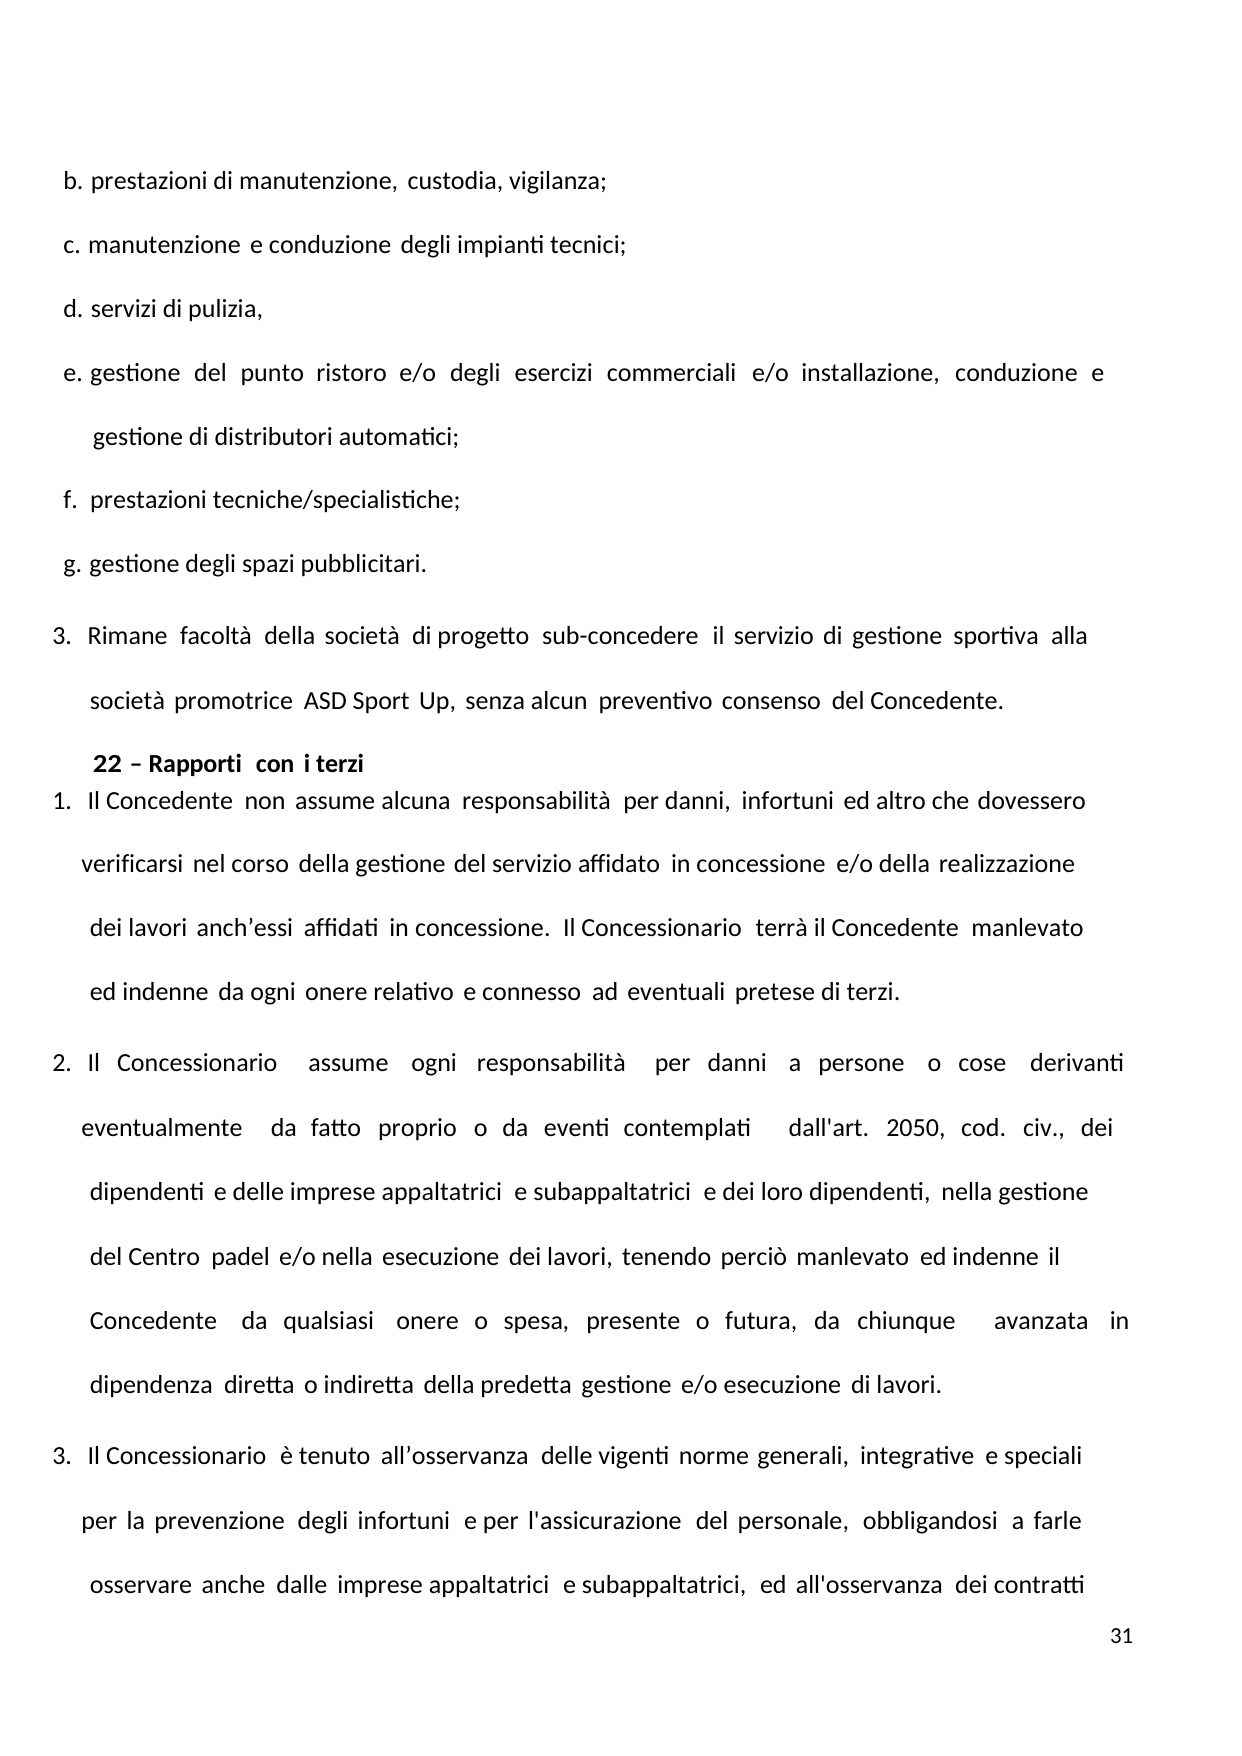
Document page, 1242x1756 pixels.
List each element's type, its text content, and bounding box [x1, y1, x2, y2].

text società promotrice ASD Sport Up, senza alcun preventivo consenso del Concedente. [89, 688, 1189, 715]
text b. prestazioni di manutenzione, custodia, vigilanza; [63, 164, 1189, 195]
text 31 [1110, 1624, 1189, 1648]
text 3. Il Concessionario è tenuto all’osservanza delle vigenti norme generali, integrative e speciali [52, 1440, 1189, 1470]
text dipendenti e delle imprese appaltatrici e subappaltatrici e dei loro dipendenti, nella gestione [89, 1179, 1189, 1206]
text del Centro padel e/o nella esecuzione dei lavori, tenendo perciò manlevato ed indenne il [89, 1244, 1189, 1270]
text dei lavori anch’essi affidati in concessione. Il Concessionario terrà il Concedente manlevato [89, 915, 1189, 942]
text ed indenne da ogni onere relativo e connesso ad eventuali pretese di terzi. [89, 979, 1189, 1006]
text e. gestione del punto ristoro e/o degli esercizi commerciali e/o installazione, conduzione e [63, 356, 1189, 387]
text per la prevenzione degli infortuni e per l'assicurazione del personale, obbligandosi a farle [81, 1508, 1129, 1534]
text 2. Il Concessionario assume ogni responsabilità per danni a persone o cose derivanti [52, 1047, 1189, 1078]
text 22 – Rapporti con i terzi [93, 748, 1189, 779]
text d. servizi di pulizia, [63, 292, 1189, 323]
text g. gestione degli spazi pubblicitari. [63, 548, 1189, 579]
text eventualmente da fatto proprio o da eventi contemplati dall'art. 2050, cod. civ., dei [81, 1115, 1129, 1142]
text c. manutenzione e conduzione degli impianti tecnici; [63, 228, 1189, 259]
text 3. Rimane facoltà della società di progetto sub-concedere il servizio di gestione sportiva alla [52, 620, 1189, 651]
text 1. Il Concedente non assume alcuna responsabilità per danni, infortuni ed altro che dovessero [52, 785, 1189, 816]
text f. prestazioni tecniche/specialistiche; [63, 484, 1189, 515]
text osservare anche dalle imprese appaltatrici e subappaltatrici, ed all'osservanza dei contratti [89, 1572, 1189, 1598]
text dipendenza diretta o indiretta della predetta gestione e/o esecuzione di lavori. [89, 1372, 1189, 1398]
text Concedente da qualsiasi onere o spesa, presente o futura, da chiunque avanzata in [89, 1308, 1189, 1334]
text verificarsi nel corso della gestione del servizio affidato in concessione e/o della realizzazione [81, 851, 1129, 878]
text gestione di distributori automatici; [93, 424, 1189, 451]
